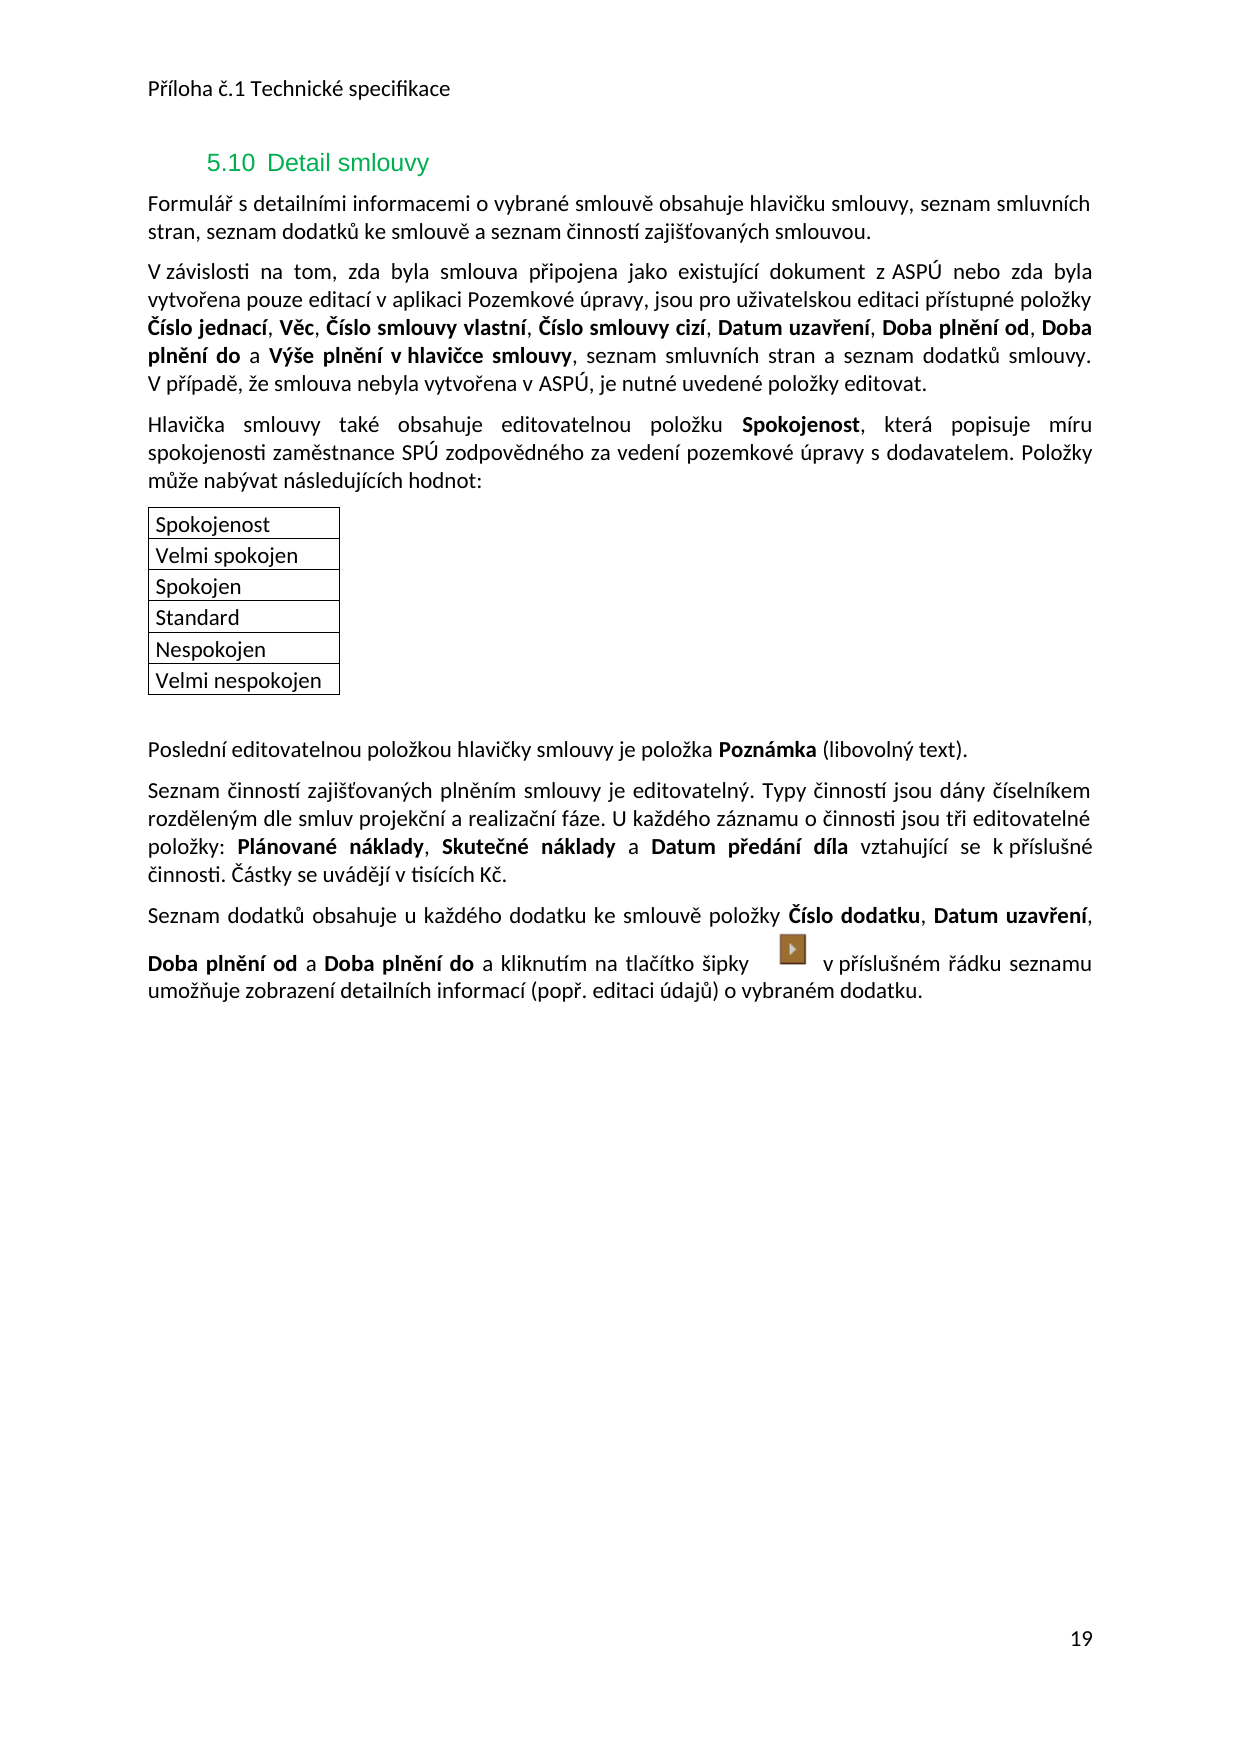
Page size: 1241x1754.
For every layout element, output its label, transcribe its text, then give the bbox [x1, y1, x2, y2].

table_cell Nespokojen [149, 633, 339, 663]
text Seznam činností zajišťovaných plněním smlouvy je editovatelný. Typy činností jsou dány číselníkem rozděleným dle smluv projekční a realizační fáze. U každého záznamu o činnosti jsou tři editovatelné položky: Plánované náklady, Skutečné náklady a Datum předání díla vztahující se k příslušné činnosti. Částky se uvádějí v tisících Kč. [148, 776, 1093, 888]
subtitle Detail smlouvy [207, 148, 1093, 176]
picture [772, 928, 815, 971]
table_cell Standard [149, 601, 339, 632]
table_cell Velmi spokojen [149, 539, 339, 569]
text Formulář s detailními informacemi o vybrané smlouvě obsahuje hlavičku smlouvy, seznam smluvních stran, seznam dodatků ke smlouvě a seznam činností zajišťovaných smlouvou. [148, 189, 1093, 245]
text Hlavička smlouvy také obsahuje editovatelnou položku Spokojenost, která popisuje míru spokojenosti zaměstnance SPÚ zodpovědného za vedení pozemkové úpravy s dodavatelem. Položky může nabývat následujících hodnot: [148, 410, 1093, 494]
text Poslední editovatelnou položkou hlavičky smlouvy je položka Poznámka (libovolný text). [148, 736, 1093, 764]
table_cell Velmi nespokojen [149, 664, 339, 694]
table_header Spokojenost [149, 508, 339, 538]
text Seznam dodatků obsahuje u každého dodatku ke smlouvě položky Číslo dodatku, Datum uzavření, Doba plnění od a Doba plnění do a kliknutím na tlačítko šipky v příslušném řádku seznamu umožňuje zobrazení detailních informací (popř. editaci údajů) o vybraném dodatku. [148, 901, 1093, 1005]
text V závislosti na tom, zda byla smlouva připojena jako existující dokument z ASPÚ nebo zda byla vytvořena pouze editací v aplikaci Pozemkové úpravy, jsou pro uživatelskou editaci přístupné položky Číslo jednací, Věc, Číslo smlouvy vlastní, Číslo smlouvy cizí, Datum uzavření, Doba plnění od, Doba plnění do a Výše plnění v hlavičce smlouvy, seznam smluvních stran a seznam dodatků smlouvy. V případě, že smlouva nebyla vytvořena v ASPÚ, je nutné uvedené položky editovat. [148, 257, 1093, 397]
table_cell Spokojen [149, 570, 339, 600]
